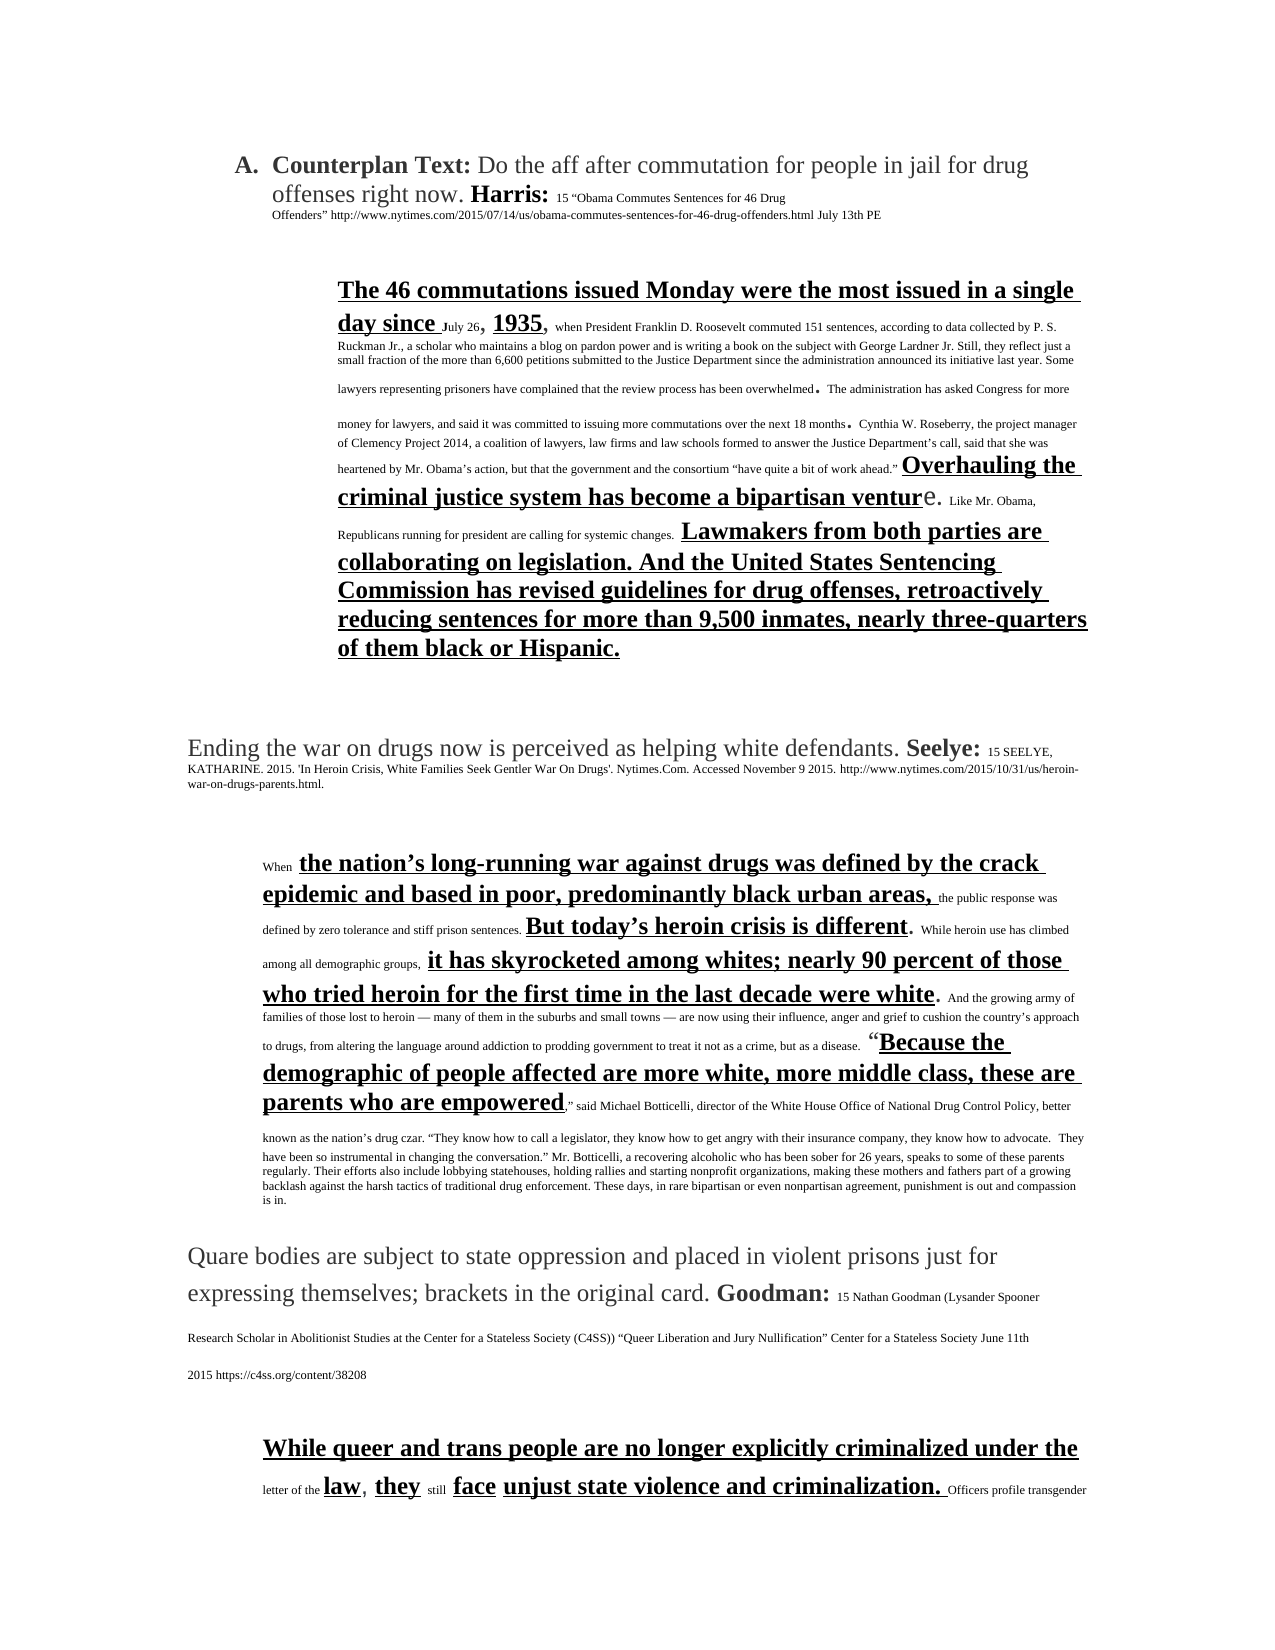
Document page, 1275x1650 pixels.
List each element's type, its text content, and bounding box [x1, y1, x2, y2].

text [262, 1387, 1087, 1500]
text When the nation’s long-running war against drugs was defined by the crack epidemic and based in poor, predominantly black urban areas, the public response was defined by zero tolerance and stiff prison sentences. But today’s heroin crisis is different. While heroin use has climbed among all demographic groups, it has skyrocketed among whites; nearly 90 percent of those who tried heroin for the first time in the last decade were white. And the growing army of families of those lost to heroin — many of them in the suburbs and small towns — are now using their influence, anger and grief to cushion the country’s approach to drugs, from altering the language around addiction to prodding government to treat it not as a crime, but as a disease. “Because the demographic of people affected are more white, more middle class, these are parents who are empowered,” said Michael Botticelli, director of the White House Office of National Drug Control Policy, better known as the nation’s drug czar. “They know how to call a legislator, they know how to get angry with their insurance company, they know how to advocate. They have been so instrumental in changing the conversation.” Mr. Botticelli, a recovering alcoholic who has been sober for 26 years, speaks to some of these parents regularly. Their efforts also include lobbying statehouses, holding rallies and starting nonprofit organizations, making these mothers and fathers part of a growing backlash against the harsh tactics of traditional drug enforcement. These days, in rare bipartisan or even nonpartisan agreement, punishment is out and compassion is in. [262, 816, 1087, 1207]
text The 46 commutations issued Monday were the most issued in a single day since July 26, 1935, when President Franklin D. Roosevelt commuted 151 sentences, according to data collected by P. S. Ruckman Jr., a scholar who maintains a blog on pardon power and is writing a book on the subject with George Lardner Jr. Still, they reflect just a small fraction of the more than 6,600 petitions submitted to the Justice Department since the administration announced its initiative last year. Some lawyers representing prisoners have complained that the review process has been overwhelmed. The administration has asked Congress for more money for lawyers, and said it was committed to issuing more commutations over the next 18 months. Cynthia W. Roseberry, the project manager of Clemency Project 2014, a coalition of lawyers, law firms and law schools formed to answer the Justice Department’s call, said that she was heartened by Mr. Obama’s action, but that the government and the consortium “have quite a bit of work ahead.” Overhauling the criminal justice system has become a bipartisan venture. Like Mr. Obama, Republicans running for president are calling for systemic changes. Lawmakers from both parties are collaborating on legislation. And the United States Sentencing Commission has revised guidelines for drug offenses, retroactively reducing sentences for more than 9,500 inmates, nearly three-quarters of them black or Hispanic. [337, 247, 1087, 629]
text Quare bodies are subject to state oppression and placed in violent prisons just for expressing themselves; brackets in the original card. Goodman: 15 Nathan Goodman (Lysander Spooner Research Scholar in Abolitionist Studies at the Center for a Stateless Society (C4SS)) “Queer Liberation and Jury Nullification” Center for a Stateless Society June 11th 2015 https://c4ss.org/content/38208 [187, 1232, 1087, 1382]
text Ending the war on drugs now is perceived as helping white defendants. Seelye: 15 SEELYE, KATHARINE. 2015. 'In Heroin Crisis, White Families Seek Gentler War On Drugs'. Nytimes.Com. Accessed November 9 2015. http://www.nytimes.com/2015/10/31/us/heroin-war-on-drugs-parents.html. [187, 733, 1087, 791]
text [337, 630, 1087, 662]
list Counterplan Text: Do the aff after commutation for people in jail for drug offenses right now. Harris: 15 “Obama Commutes Sentences for 46 Drug Offenders” http://www.nytimes.com/2015/07/14/us/obama-commutes-sentences-for-46-drug-offenders.html July 13th PE [234, 150, 1087, 222]
